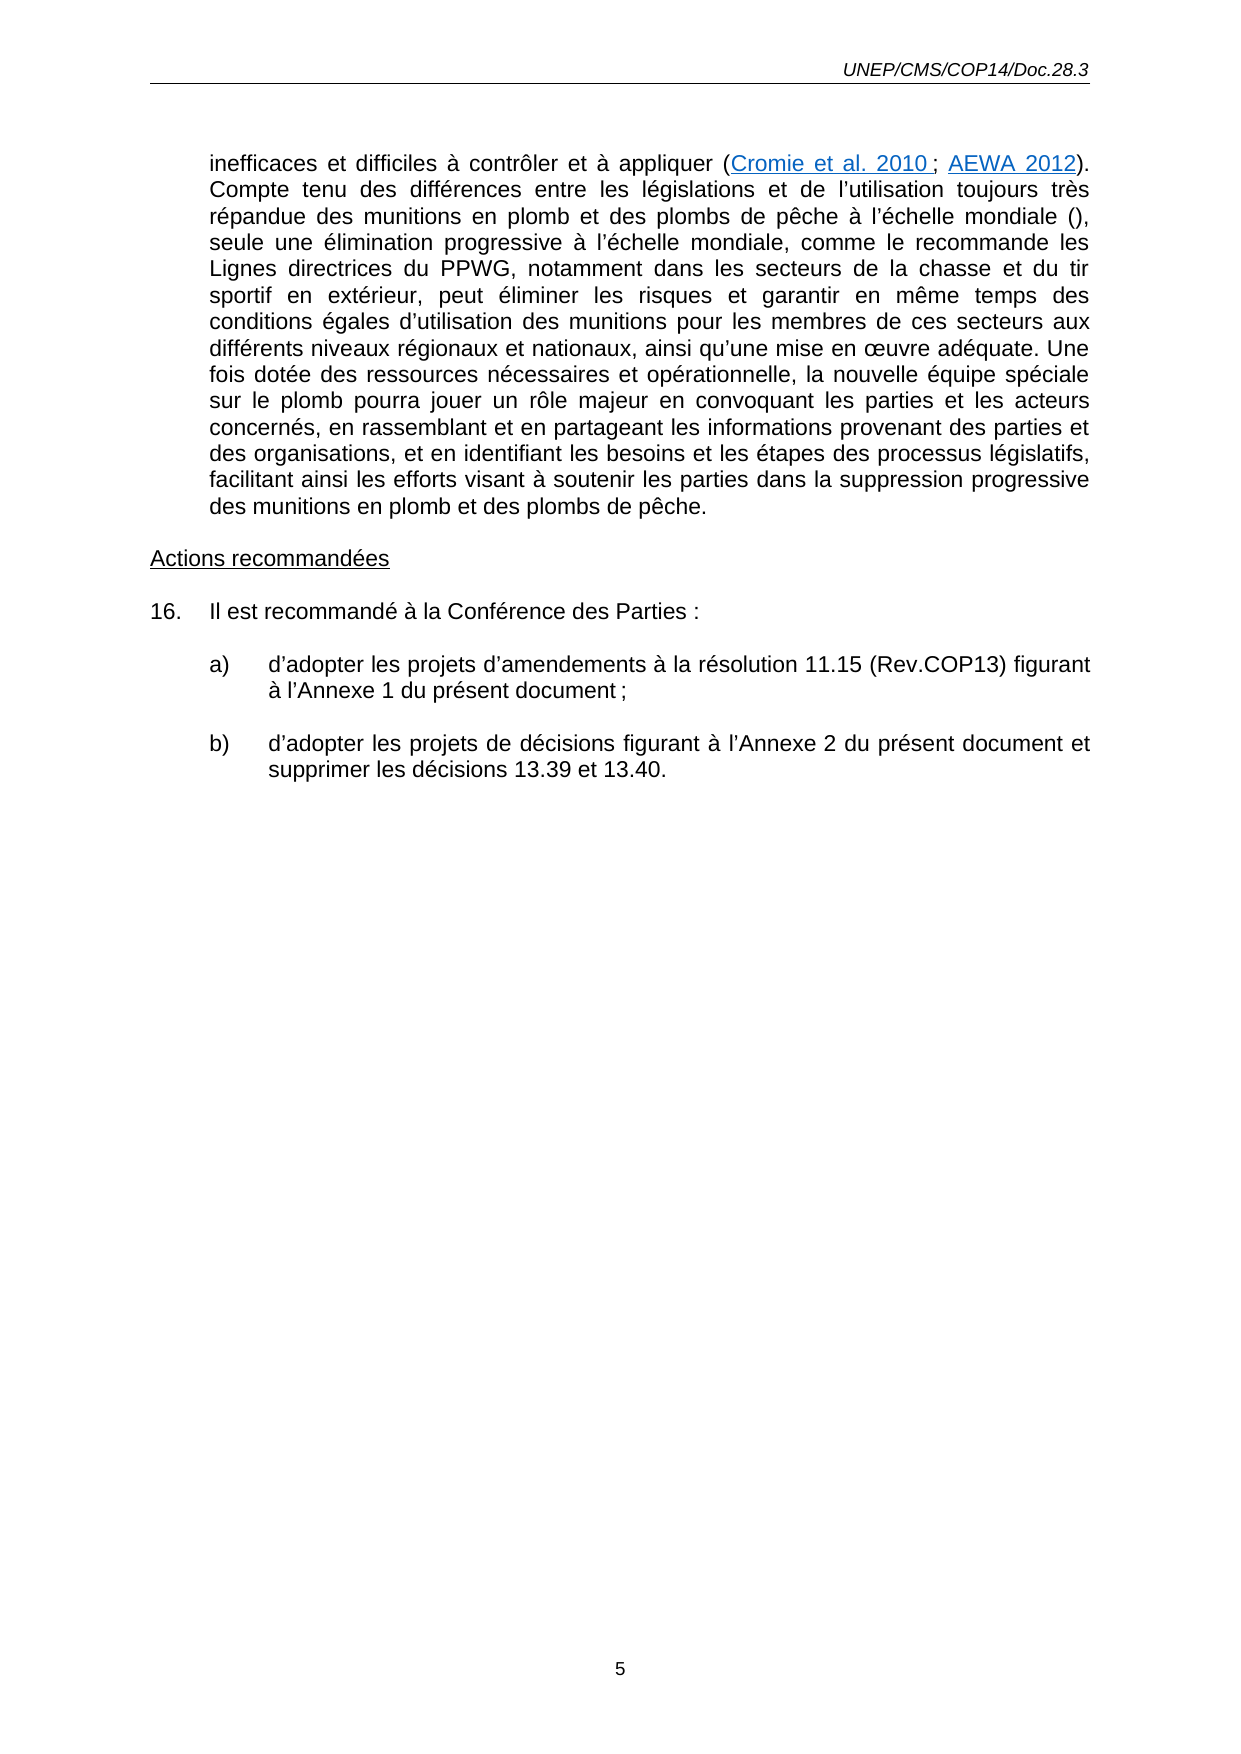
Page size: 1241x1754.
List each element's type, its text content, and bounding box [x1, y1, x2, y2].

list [150, 150, 1090, 519]
list d’adopter les projets d’amendements à la résolution 11.15 (Rev.COP13) figurant à l’Annexe 1 du présent document ; [209, 651, 1090, 703]
list d’adopter les projets de décisions figurant à l’Annexe 2 du présent document et supprimer les décisions 13.39 et 13.40. [209, 730, 1090, 782]
list Il est recommandé à la Conférence des Parties : [150, 598, 1090, 624]
text Actions recommandées [150, 545, 1090, 572]
